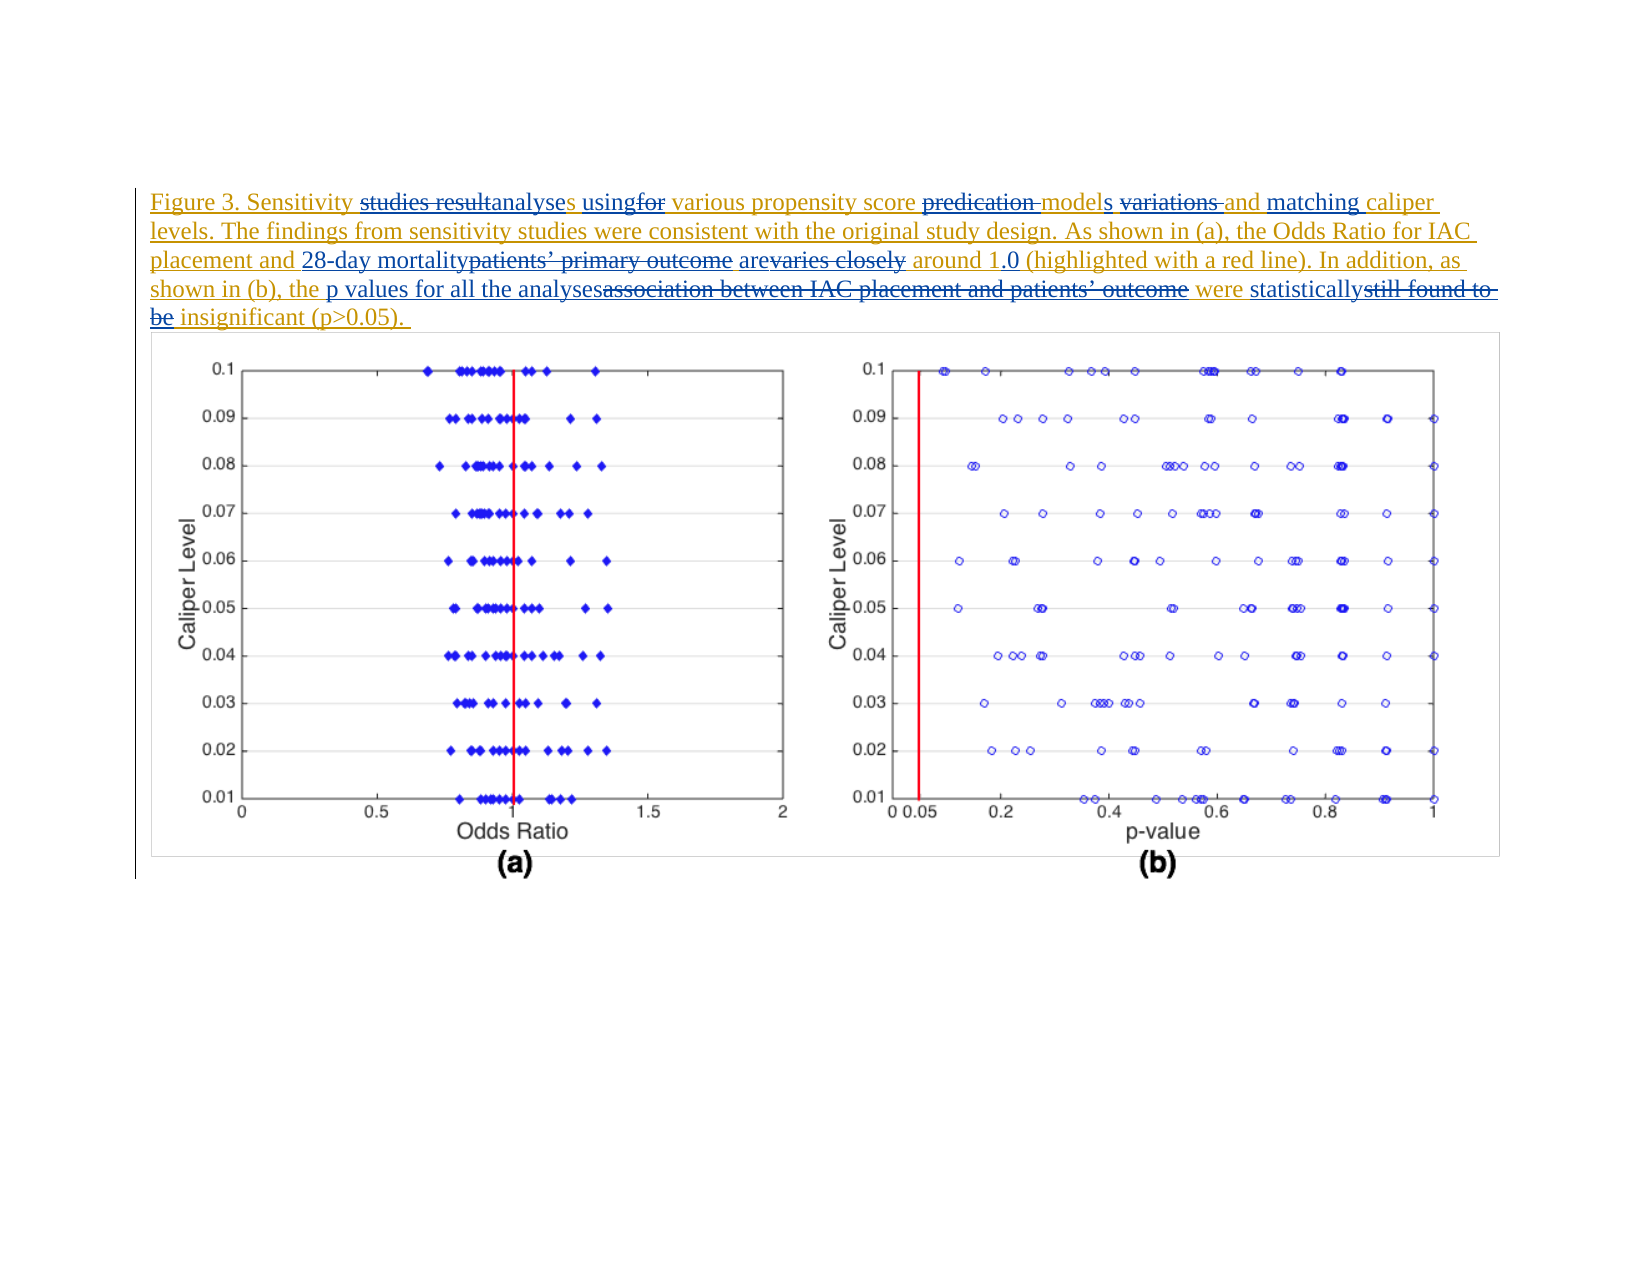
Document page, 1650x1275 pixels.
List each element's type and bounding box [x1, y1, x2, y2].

picture [150, 331, 1500, 880]
